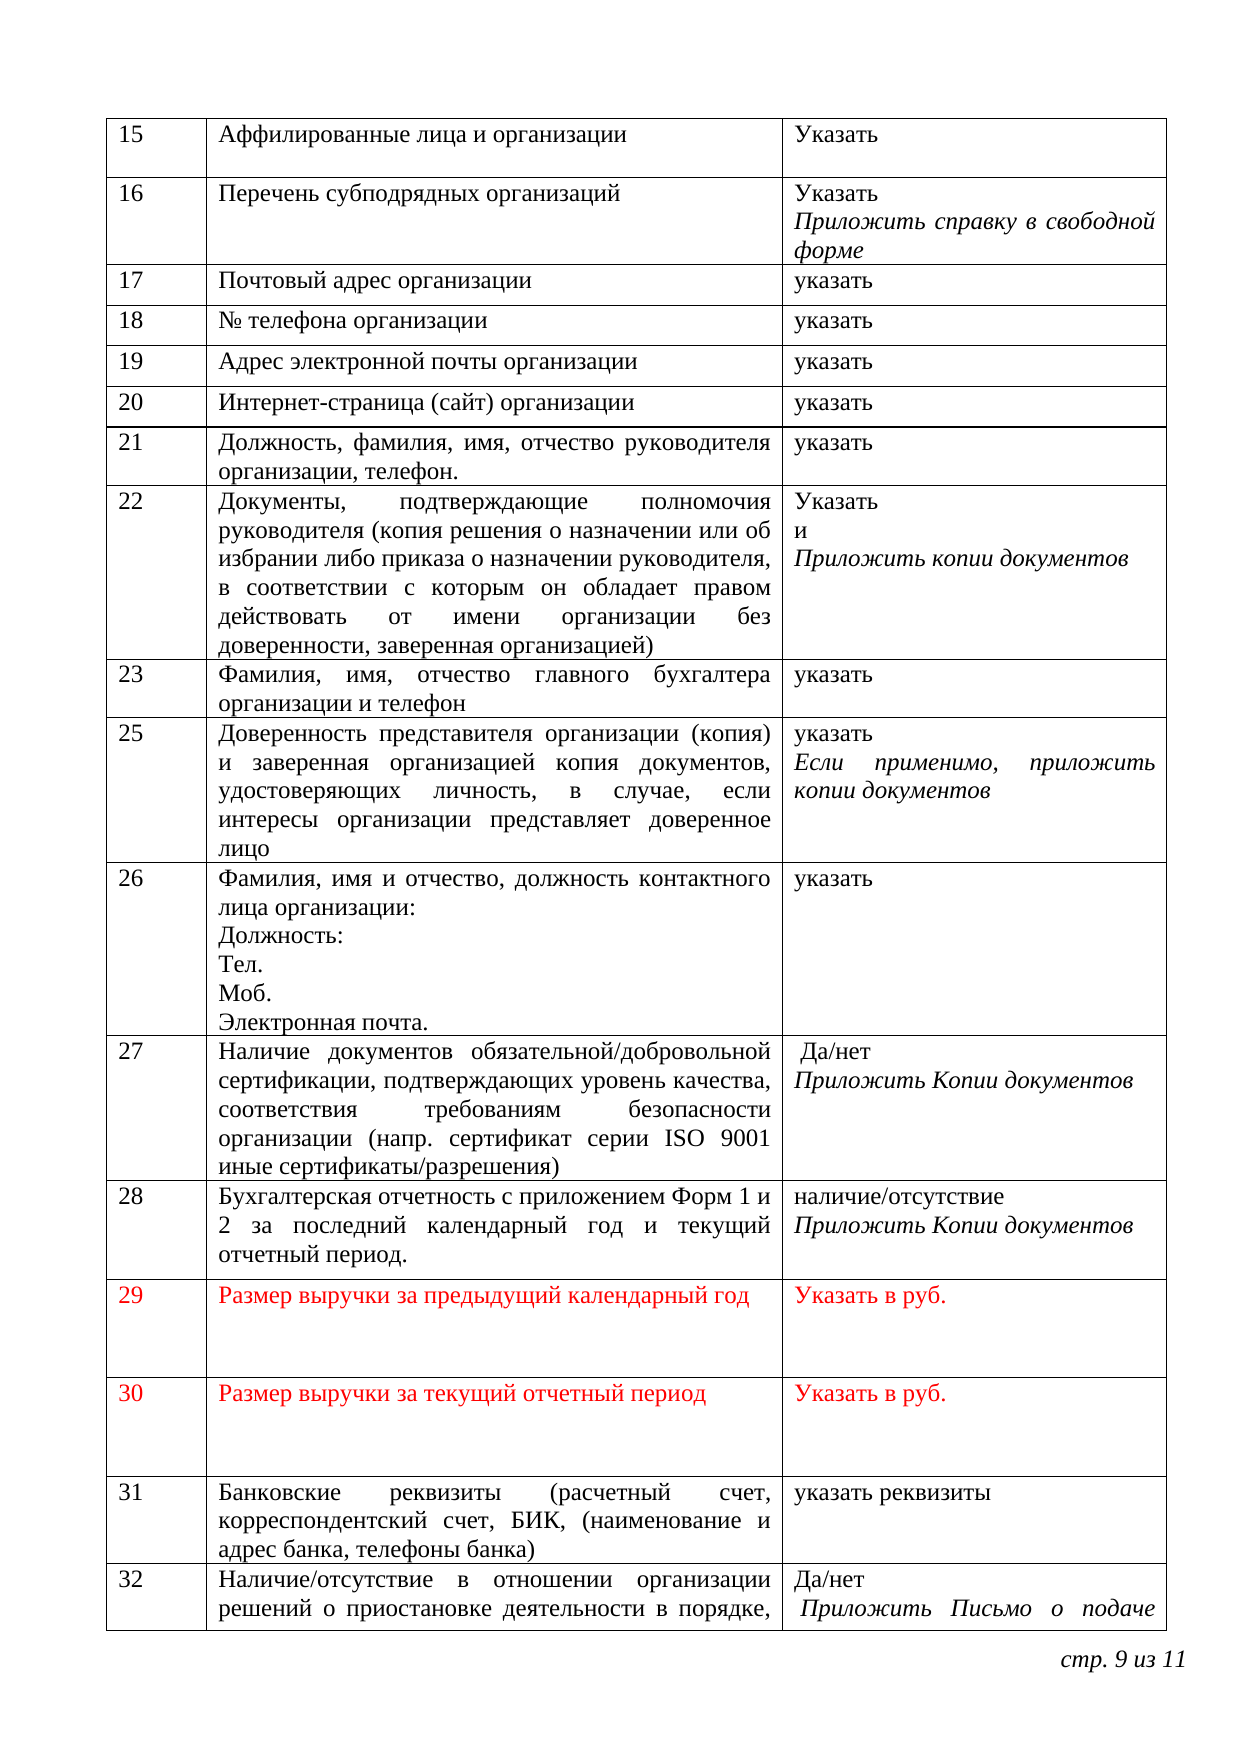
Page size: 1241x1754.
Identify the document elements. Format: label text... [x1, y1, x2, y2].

table_cell Интернет-страница (сайт) организации [207, 387, 782, 426]
table_cell Документы, подтверждающие полномочия руководителя (копия решения о назначении или об избрании либо приказа о назначении руководителя, в соответствии с которым он обладает правом действовать от имени организации без доверенности, заверенная организацией) [207, 486, 782, 658]
table_cell 28 [107, 1181, 206, 1279]
table_cell 27 [107, 1036, 206, 1180]
table_cell Размер выручки за текущий отчетный период [207, 1378, 782, 1476]
table_cell Фамилия, имя и отчество, должность контактного лица организации: Должность: Тел. Моб. Электронная почта. [207, 863, 782, 1035]
table_cell указать Если применимо, приложить копии документов [783, 718, 1166, 862]
table_cell 19 [107, 346, 206, 386]
table_cell 31 [107, 1477, 206, 1563]
table_cell 32 [107, 1564, 206, 1630]
table_cell Указать [783, 119, 1166, 177]
table_cell Банковские реквизиты (расчетный счет, корреспондентский счет, БИК, (наименование и адрес банка, телефоны банка) [207, 1477, 782, 1563]
table_cell 15 [107, 119, 206, 177]
table_cell Аффилированные лица и организации [207, 119, 782, 177]
table_cell 17 [107, 265, 206, 304]
table_cell 25 [107, 718, 206, 862]
table_cell 22 [107, 486, 206, 658]
table_cell 29 [107, 1280, 206, 1377]
table_cell Перечень субподрядных организаций [207, 178, 782, 264]
table_cell Указать в руб. [783, 1280, 1166, 1377]
table_cell Бухгалтерская отчетность с приложением Форм 1 и 2 за последний календарный год и текущий отчетный период. [207, 1181, 782, 1279]
table_cell указать [783, 863, 1166, 1035]
table_cell 18 [107, 306, 206, 345]
table_cell 30 [107, 1378, 206, 1476]
table_cell 21 [107, 428, 206, 485]
table_cell Должность, фамилия, имя, отчество руководителя организации, телефон. [207, 428, 782, 485]
table_cell указать [783, 306, 1166, 345]
table_cell Да/нет Приложить Копии документов [783, 1036, 1166, 1180]
table_cell указать [783, 265, 1166, 304]
table_cell Наличие документов обязательной/добровольной сертификации, подтверждающих уровень качества, соответствия требованиям безопасности организации (напр. сертификат серии ISO 9001 иные сертификаты/разрешения) [207, 1036, 782, 1180]
table_cell Доверенность представителя организации (копия) и заверенная организацией копия документов, удостоверяющих личность, в случае, если интересы организации представляет доверенное лицо [207, 718, 782, 862]
table_cell указать [783, 428, 1166, 485]
table_cell 23 [107, 660, 206, 717]
table_cell № телефона организации [207, 306, 782, 345]
table_cell Почтовый адрес организации [207, 265, 782, 304]
table_cell Фамилия, имя, отчество главного бухгалтера организации и телефон [207, 660, 782, 717]
table_cell Указать в руб. [783, 1378, 1166, 1476]
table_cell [207, 1564, 782, 1630]
table_cell указать реквизиты [783, 1477, 1166, 1563]
table_cell 16 [107, 178, 206, 264]
table_cell Указать Приложить справку в свободной форме [783, 178, 1166, 264]
table_cell Указать и Приложить копии документов [783, 486, 1166, 658]
table_cell наличие/отсутствие Приложить Копии документов [783, 1181, 1166, 1279]
table_cell Размер выручки за предыдущий календарный год [207, 1280, 782, 1377]
table_cell 26 [107, 863, 206, 1035]
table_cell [783, 1564, 1166, 1630]
table_cell указать [783, 660, 1166, 717]
table_cell указать [783, 346, 1166, 386]
table_cell 20 [107, 387, 206, 426]
table_cell указать [783, 387, 1166, 426]
table_cell Адрес электронной почты организации [207, 346, 782, 386]
